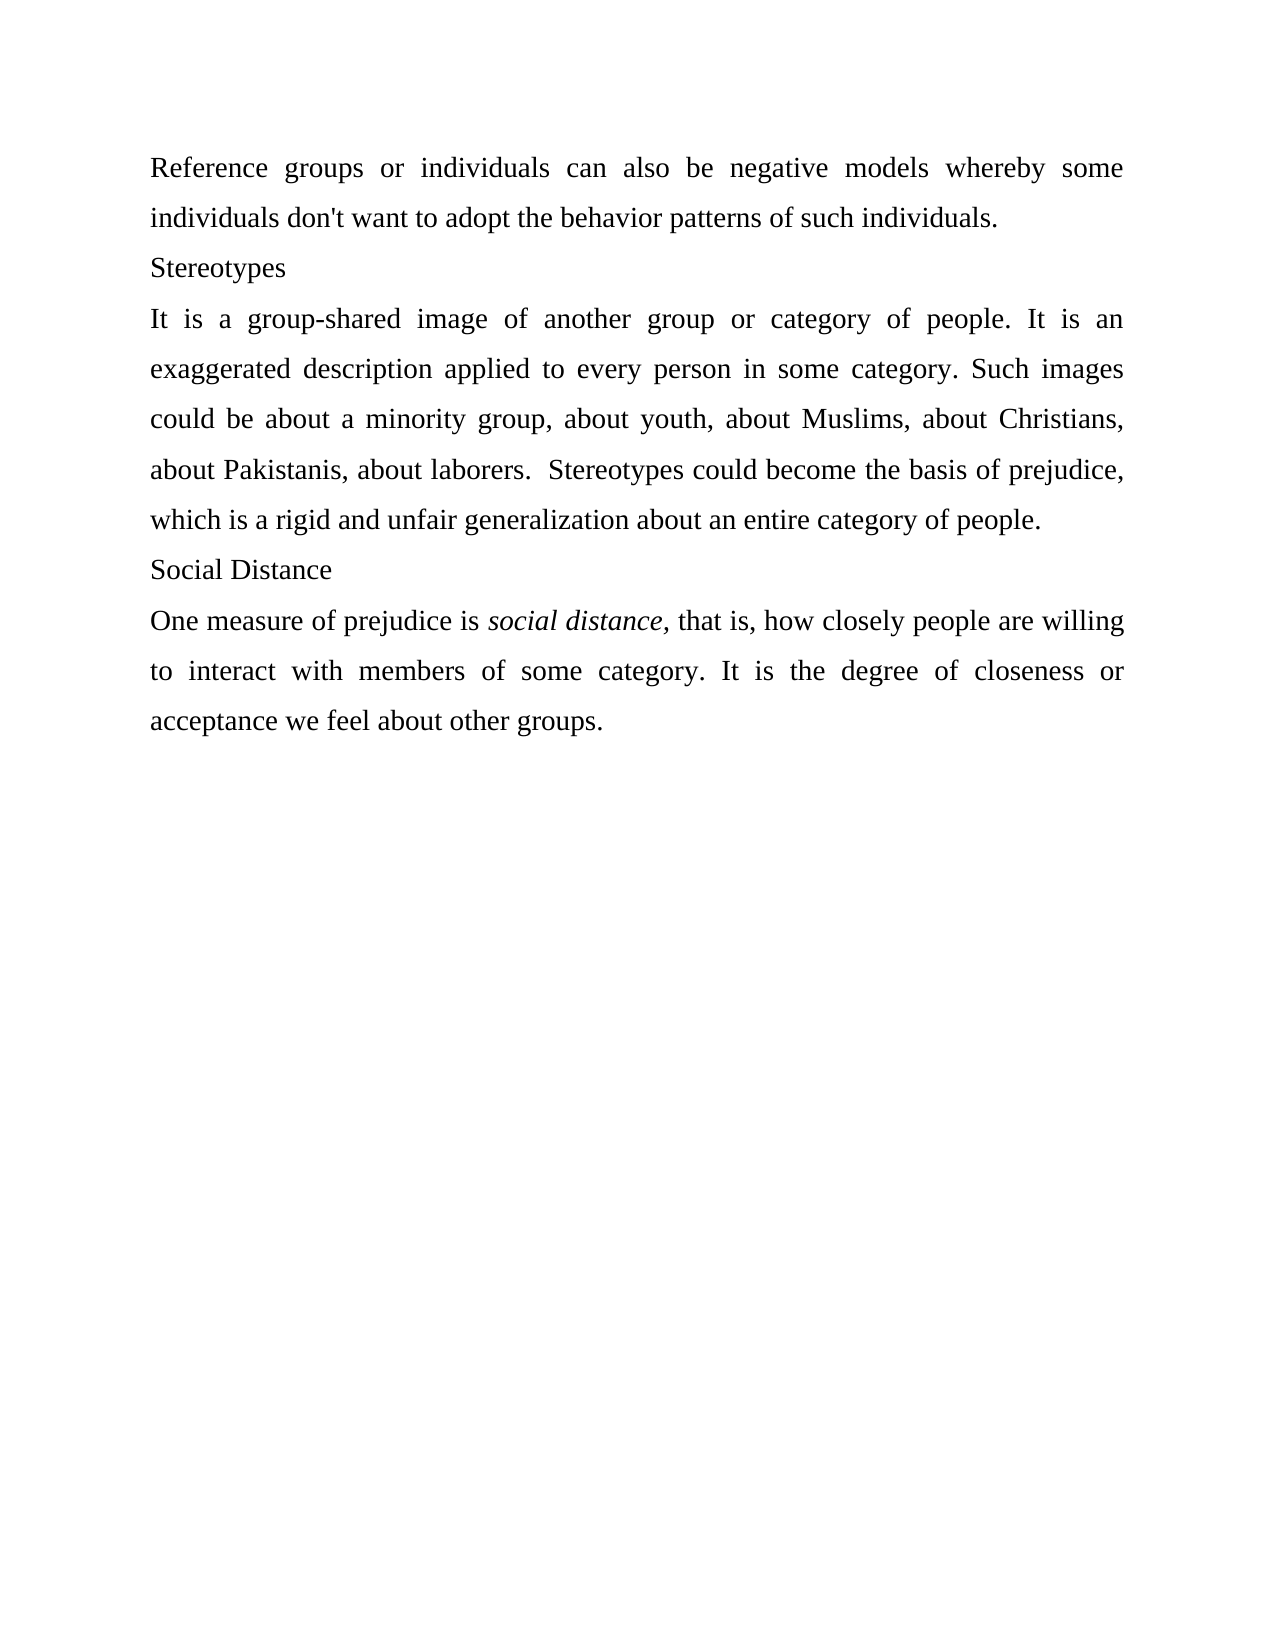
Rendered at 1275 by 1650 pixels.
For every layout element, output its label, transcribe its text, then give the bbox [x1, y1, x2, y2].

text Reference groups or individuals can also be negative models whereby some individuals don't want to adopt the behavior patterns of such individuals. [150, 150, 1125, 234]
text One measure of prejudice is social distance, that is, how closely people are willing to interact with members of some category. It is the degree of closeness or acceptance we feel about other groups. [150, 603, 1125, 737]
text Stereotypes [150, 251, 1125, 284]
text Social Distance [150, 552, 1125, 586]
text It is a group-shared image of another group or category of people. It is an exaggerated description applied to every person in some category. Such images could be about a minority group, about youth, about Muslims, about Christians, about Pakistanis, about laborers. Stereotypes could become the basis of prejudice, which is a rigid and unfair generalization about an entire category of people. [150, 301, 1125, 536]
